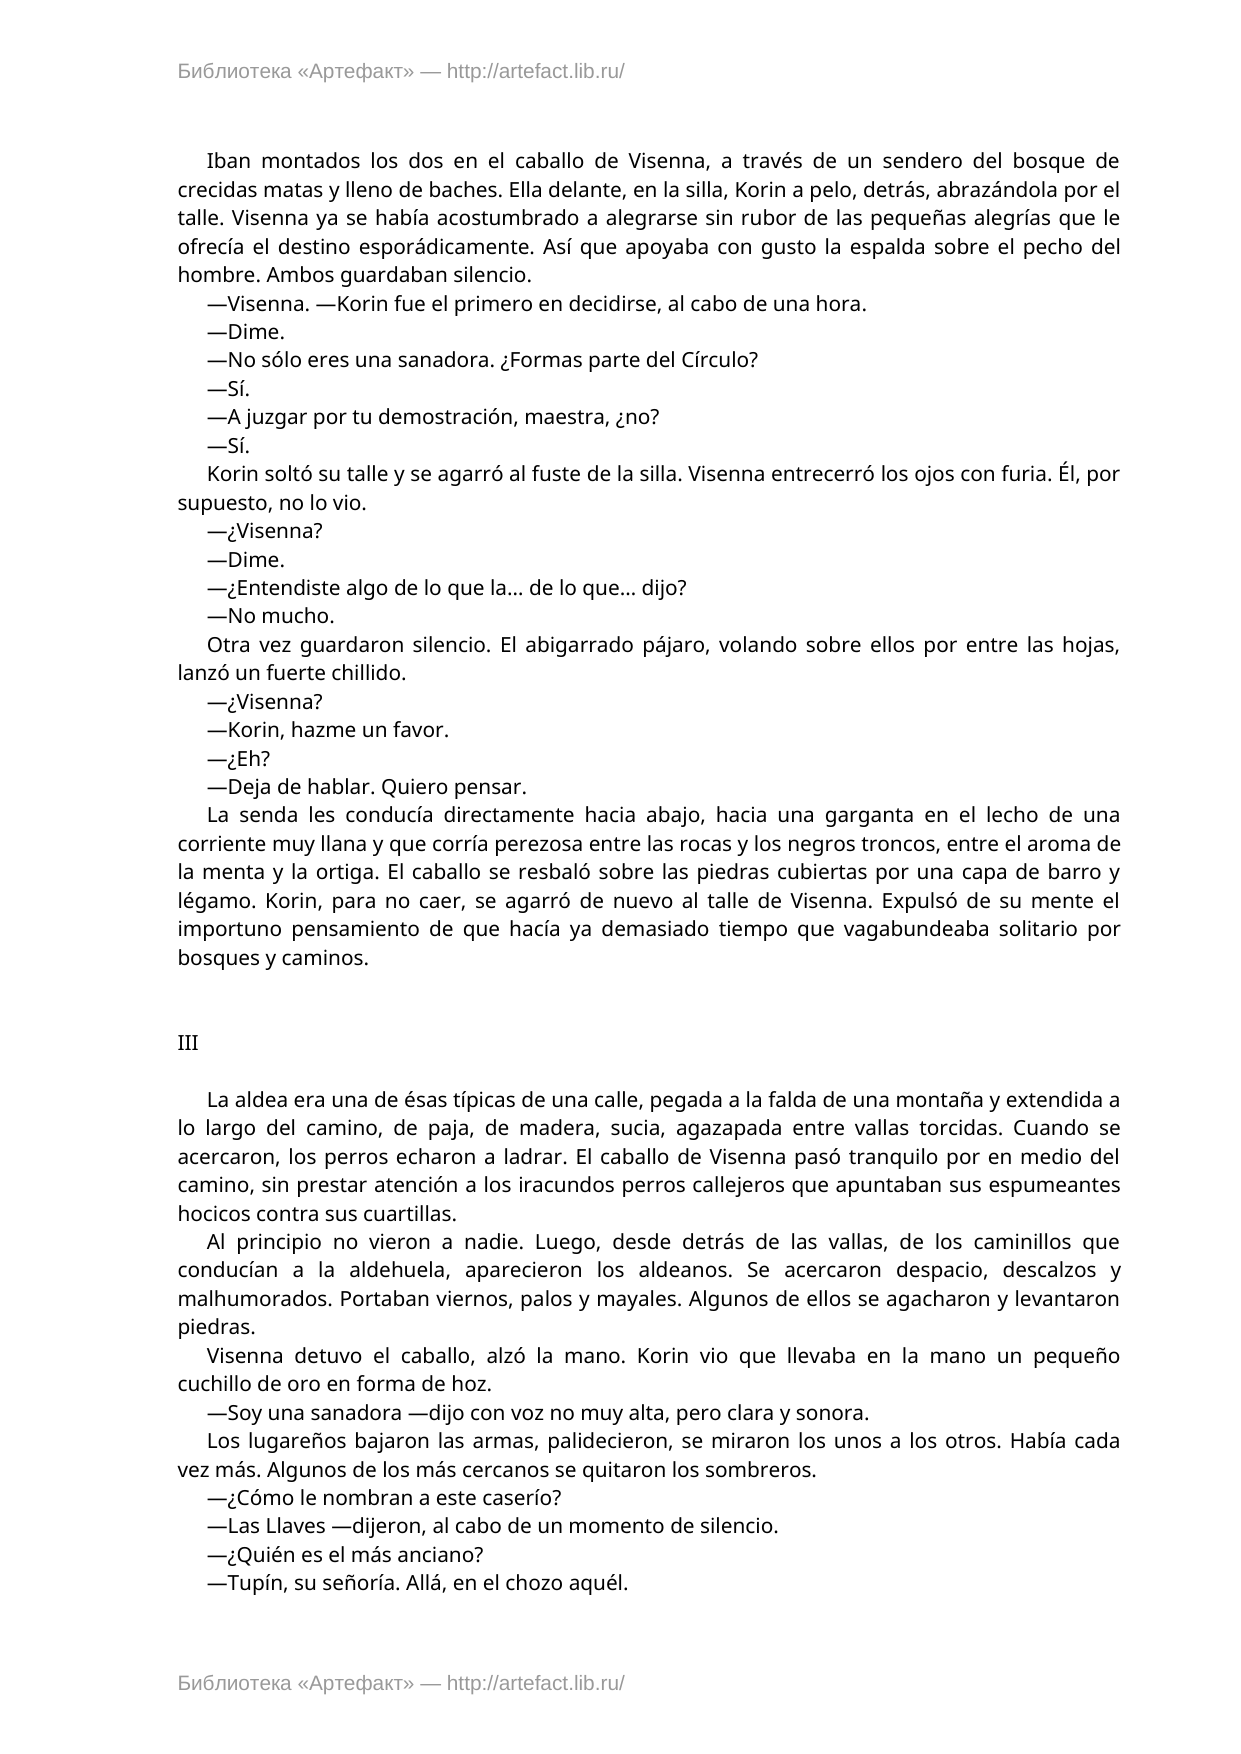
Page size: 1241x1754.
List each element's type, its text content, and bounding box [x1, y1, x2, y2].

text Los lugareños bajaron las armas, palidecieron, se miraron los unos a los otros. Había cada vez más. Algunos de los más cercanos se quitaron los sombreros. [177, 1426, 1122, 1483]
text Otra vez guardaron silencio. El abigarrado pájaro, volando sobre ellos por entre las hojas, lanzó un fuerte chillido. [177, 630, 1122, 687]
subtitle III [177, 1028, 1122, 1057]
text —Dime. [177, 545, 1122, 573]
text —¿Entendiste algo de lo que la… de lo que… dijo? [177, 573, 1122, 602]
text Al principio no vieron a nadie. Luego, desde detrás de las vallas, de los caminillos que conducían a la aldehuela, aparecieron los aldeanos. Se acercaron despacio, descalzos y malhumorados. Portaban viernos, palos y mayales. Algunos de ellos se agacharon y levantaron piedras. [177, 1227, 1122, 1341]
text La senda les conducía directamente hacia abajo, hacia una garganta en el lecho de una corriente muy llana y que corría perezosa entre las rocas y los negros troncos, entre el aroma de la menta y la ortiga. El caballo se resbaló sobre las piedras cubiertas por una capa de barro y légamo. Korin, para no caer, se agarró de nuevo al talle de Visenna. Expulsó de su mente el importuno pensamiento de que hacía ya demasiado tiempo que vagabundeaba solitario por bosques y caminos. [177, 801, 1122, 971]
text —Korin, hazme un favor. [177, 715, 1122, 744]
text —¿Eh? [177, 744, 1122, 772]
text —Visenna. —Korin fue el primero en decidirse, al cabo de una hora. [177, 289, 1122, 317]
text —¿Visenna? [177, 687, 1122, 715]
text Visenna detuvo el caballo, alzó la mano. Korin vio que llevaba en la mano un pequeño cuchillo de oro en forma de hoz. [177, 1341, 1122, 1398]
text —No mucho. [177, 602, 1122, 630]
text —Tupín, su señoría. Allá, en el chozo aquél. [177, 1568, 1122, 1597]
text —Dime. [177, 317, 1122, 346]
text —¿Visenna? [177, 516, 1122, 545]
text —No sólo eres una sanadora. ¿Formas parte del Círculo? [177, 346, 1122, 374]
text —Deja de hablar. Quiero pensar. [177, 772, 1122, 801]
text La aldea era una de ésas típicas de una calle, pegada a la falda de una montaña y extendida a lo largo del camino, de paja, de madera, sucia, agazapada entre vallas torcidas. Cuando se acercaron, los perros echaron a ladrar. El caballo de Visenna pasó tranquilo por en medio del camino, sin prestar atención a los iracundos perros callejeros que apuntaban sus espumeantes hocicos contra sus cuartillas. [177, 1085, 1122, 1227]
text —¿Quién es el más anciano? [177, 1540, 1122, 1568]
text —¿Cómo le nombran a este caserío? [177, 1483, 1122, 1512]
text Iban montados los dos en el caballo de Visenna, a través de un sendero del bosque de crecidas matas y lleno de baches. Ella delante, en la silla, Korin a pelo, detrás, abrazándola por el talle. Visenna ya se había acostumbrado a alegrarse sin rubor de las pequeñas alegrías que le ofrecía el destino esporádicamente. Así que apoyaba con gusto la espalda sobre el pecho del hombre. Ambos guardaban silencio. [177, 147, 1122, 289]
text Korin soltó su talle y se agarró al fuste de la silla. Visenna entrecerró los ojos con furia. Él, por supuesto, no lo vio. [177, 459, 1122, 516]
text —Sí. [177, 431, 1122, 459]
text —Sí. [177, 374, 1122, 402]
text —Las Llaves —dijeron, al cabo de un momento de silencio. [177, 1512, 1122, 1540]
text —Soy una sanadora —dijo con voz no muy alta, pero clara y sonora. [177, 1398, 1122, 1426]
text —A juzgar por tu demostración, maestra, ¿no? [177, 402, 1122, 431]
